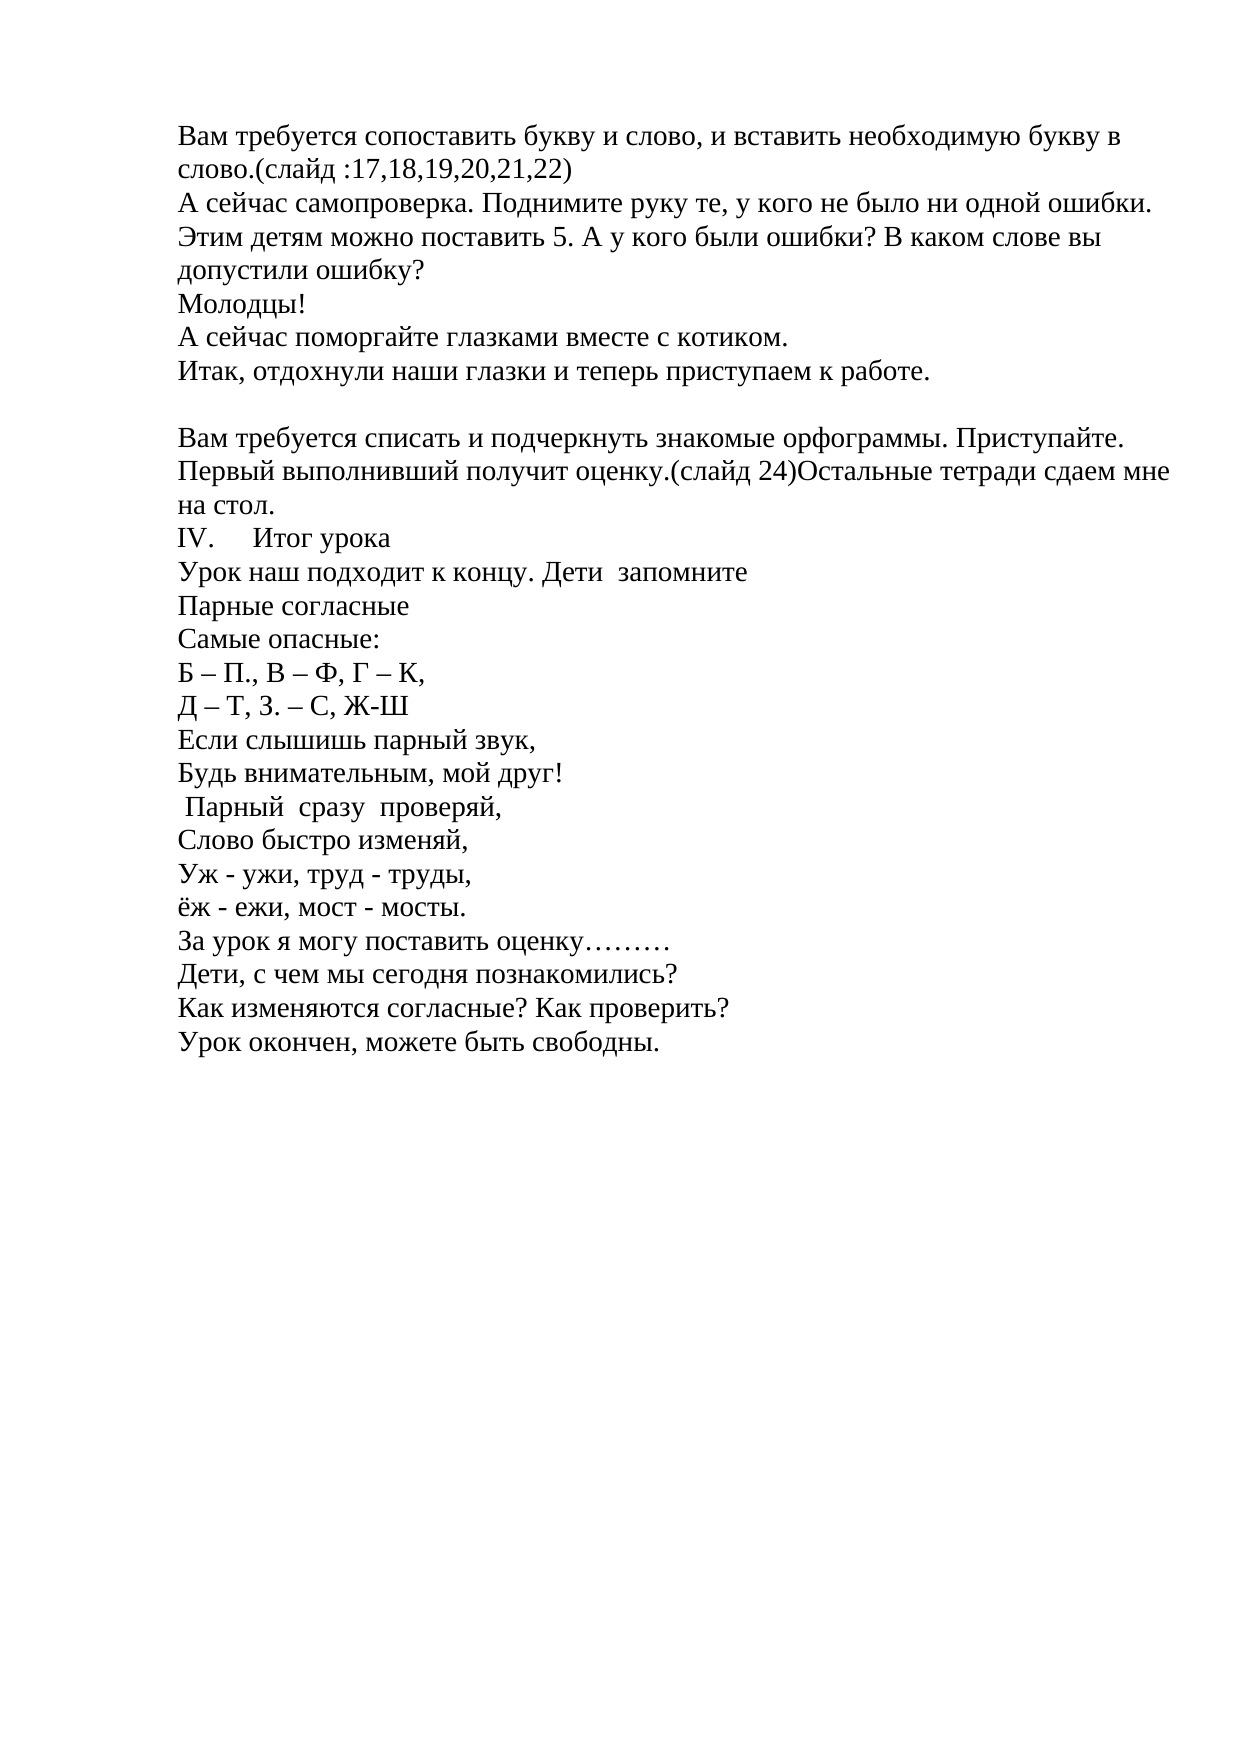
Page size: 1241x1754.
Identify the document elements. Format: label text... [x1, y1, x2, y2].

text За урок я могу поставить оценку……… [177, 923, 1181, 957]
text Парные согласные [177, 588, 1181, 621]
text Урок наш подходит к концу. Дети запомните [177, 554, 1181, 588]
text Урок окончен, можете быть свободны. [177, 1024, 1181, 1057]
text Самые опасные: [177, 621, 1181, 655]
text Уж - ужи, труд - труды, [177, 856, 1181, 889]
text Как изменяются согласные? Как проверить? [177, 990, 1181, 1024]
text Вам требуется сопоставить букву и слово, и вставить необходимую букву в слово.(слайд :17,18,19,20,21,22) [177, 118, 1181, 185]
text Итак, отдохнули наши глазки и теперь приступаем к работе. [177, 353, 1181, 386]
text Б – П., В – Ф, Г – К, [177, 655, 1181, 688]
text Вам требуется списать и подчеркнуть знакомые орфограммы. Приступайте. Первый выполнивший получит оценку.(слайд 24)Остальные тетради сдаем мне на стол. [177, 420, 1181, 521]
text Слово быстро изменяй, [177, 822, 1181, 856]
text Парный сразу проверяй, [177, 789, 1181, 822]
text А сейчас поморгайте глазками вместе с котиком. [177, 319, 1181, 353]
list Итог урока [215, 521, 1181, 554]
text А сейчас самопроверка. Поднимите руку те, у кого не было ни одной ошибки. Этим детям можно поставить 5. А у кого были ошибки? В каком слове вы допустили ошибку? [177, 185, 1181, 286]
text Дети, с чем мы сегодня познакомились? [177, 957, 1181, 990]
text Молодцы! [177, 286, 1181, 319]
text ёж - ежи, мост - мосты. [177, 889, 1181, 923]
text Будь внимательным, мой друг! [177, 755, 1181, 789]
text Д – Т, З. – С, Ж-Ш [177, 688, 1181, 722]
text Если слышишь парный звук, [177, 722, 1181, 755]
